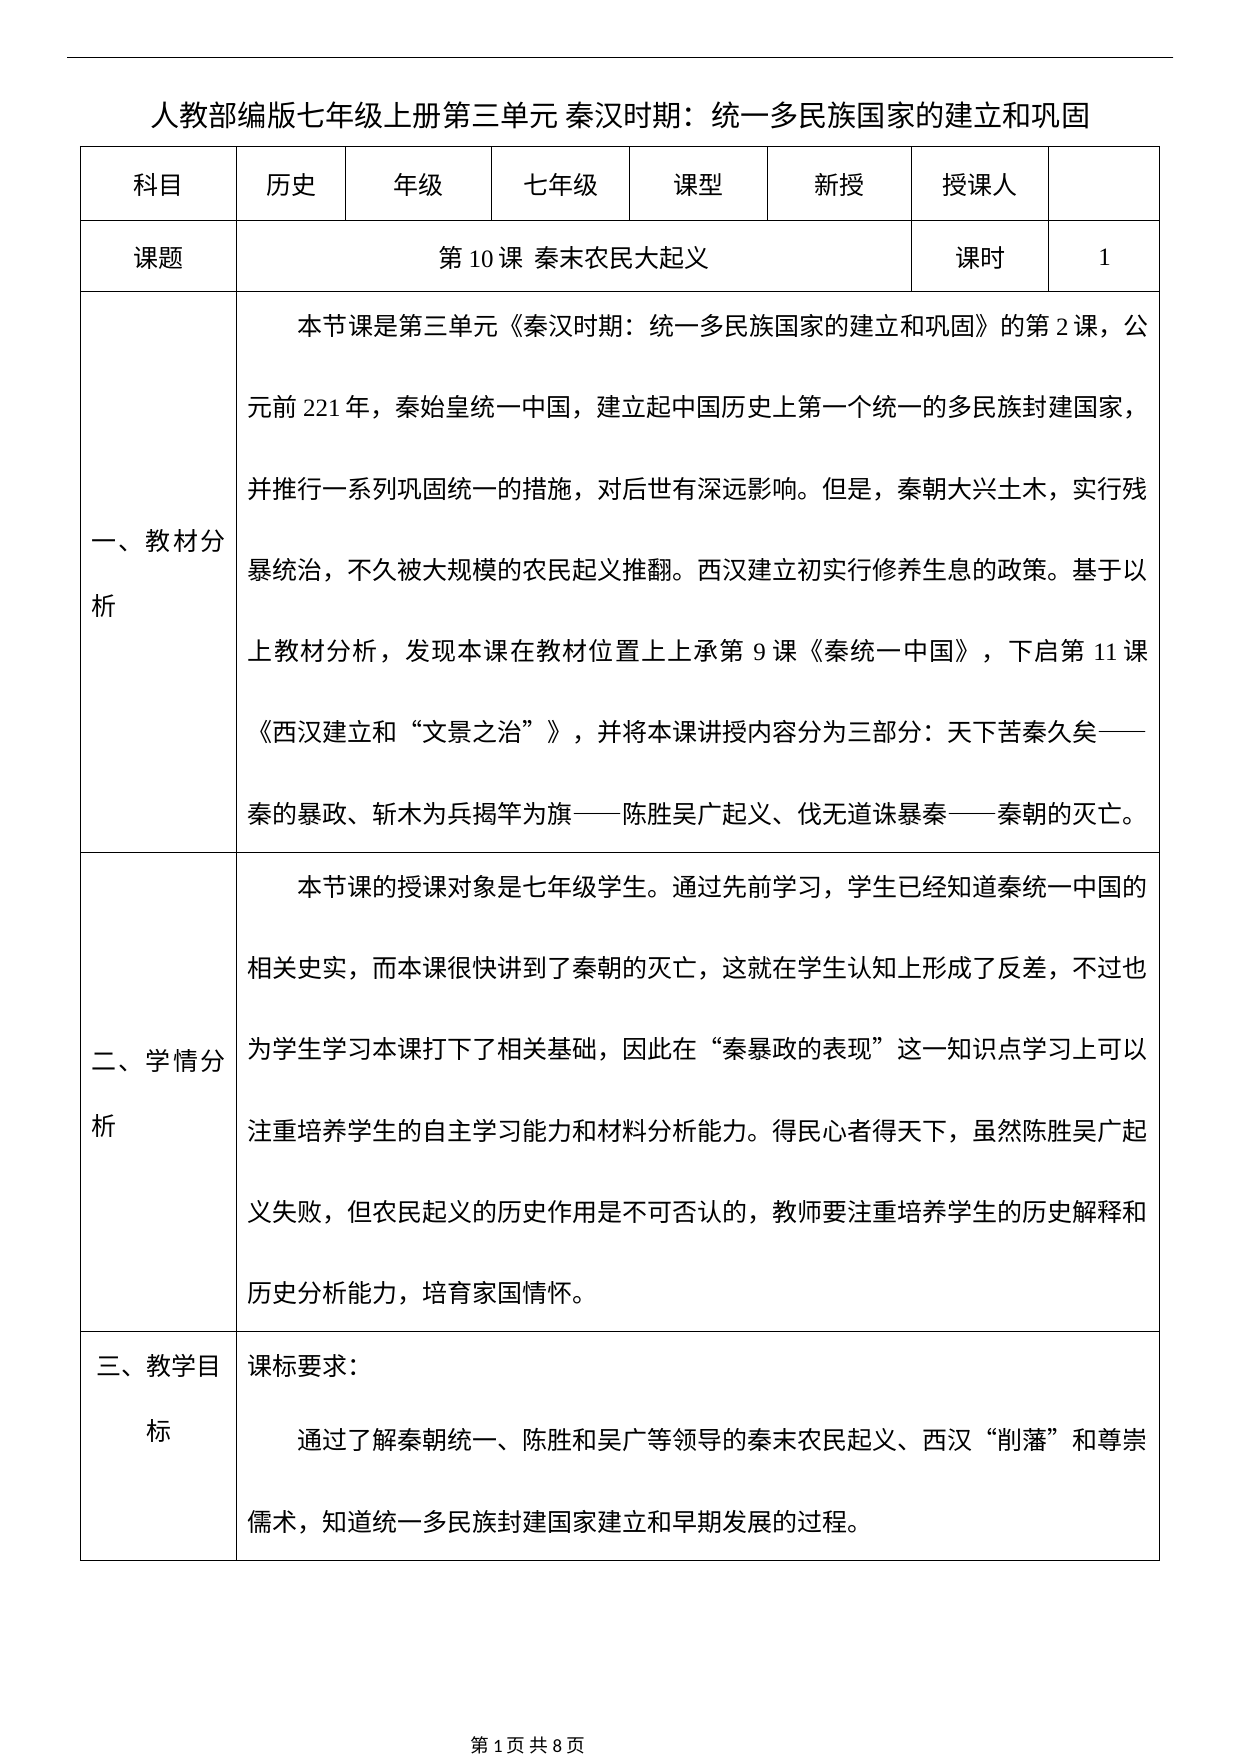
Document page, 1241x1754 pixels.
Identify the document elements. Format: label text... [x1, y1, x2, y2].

table_cell 本节课是第三单元《秦汉时期：统一多民族国家的建立和巩固》的第2课，公元前221年，秦始皇统一中国，建立起中国历史上第一个统一的多民族封建国家，并推行一系列巩固统一的措施，对后世有深远影响。但是，秦朝大兴土木，实行残暴统治，不久被大规模的农民起义推翻。西汉建立初实行修养生息的政策。基于以上教材分析，发现本课在教材位置上上承第9课《秦统一中国》，下启第11课《西汉建立和“文景之治”》，并将本课讲授内容分为三部分：天下苦秦久矣——秦的暴政、斩木为兵揭竿为旗——陈胜吴广起义、伐无道诛暴秦——秦朝的灭亡。 [237, 292, 1159, 852]
table_cell 三、教学目标 [81, 1332, 236, 1560]
table_cell 1 [1049, 221, 1159, 291]
table_header 新授 [768, 147, 911, 220]
table_cell 课时 [912, 221, 1048, 291]
table_header 历史 [237, 147, 345, 220]
table_header 七年级 [492, 147, 629, 220]
table_cell 课标要求： 通过了解秦朝统一、陈胜和吴广等领导的秦末农民起义、西汉“削藩”和尊崇儒术，知道统一多民族封建国家建立和早期发展的过程。 [237, 1332, 1159, 1560]
table_cell 第10课 秦末农民大起义 [237, 221, 911, 291]
text 人教部编版七年级上册第三单元 秦汉时期：统一多民族国家的建立和巩固 [75, 81, 1165, 146]
table_cell 课题 [81, 221, 236, 291]
table_header 授课人 [912, 147, 1048, 220]
table_cell 本节课的授课对象是七年级学生。通过先前学习，学生已经知道秦统一中国的相关史实，而本课很快讲到了秦朝的灭亡，这就在学生认知上形成了反差，不过也为学生学习本课打下了相关基础，因此在“秦暴政的表现”这一知识点学习上可以注重培养学生的自主学习能力和材料分析能力。得民心者得天下，虽然陈胜吴广起义失败，但农民起义的历史作用是不可否认的，教师要注重培养学生的历史解释和历史分析能力，培育家国情怀。 [237, 853, 1159, 1331]
table_header [1049, 147, 1159, 220]
table_header 年级 [346, 147, 491, 220]
table_cell 二、学情分析 [81, 853, 236, 1331]
table_header 科目 [81, 147, 236, 220]
table_cell 一、教材分析 [81, 292, 236, 852]
table_header 课型 [630, 147, 767, 220]
